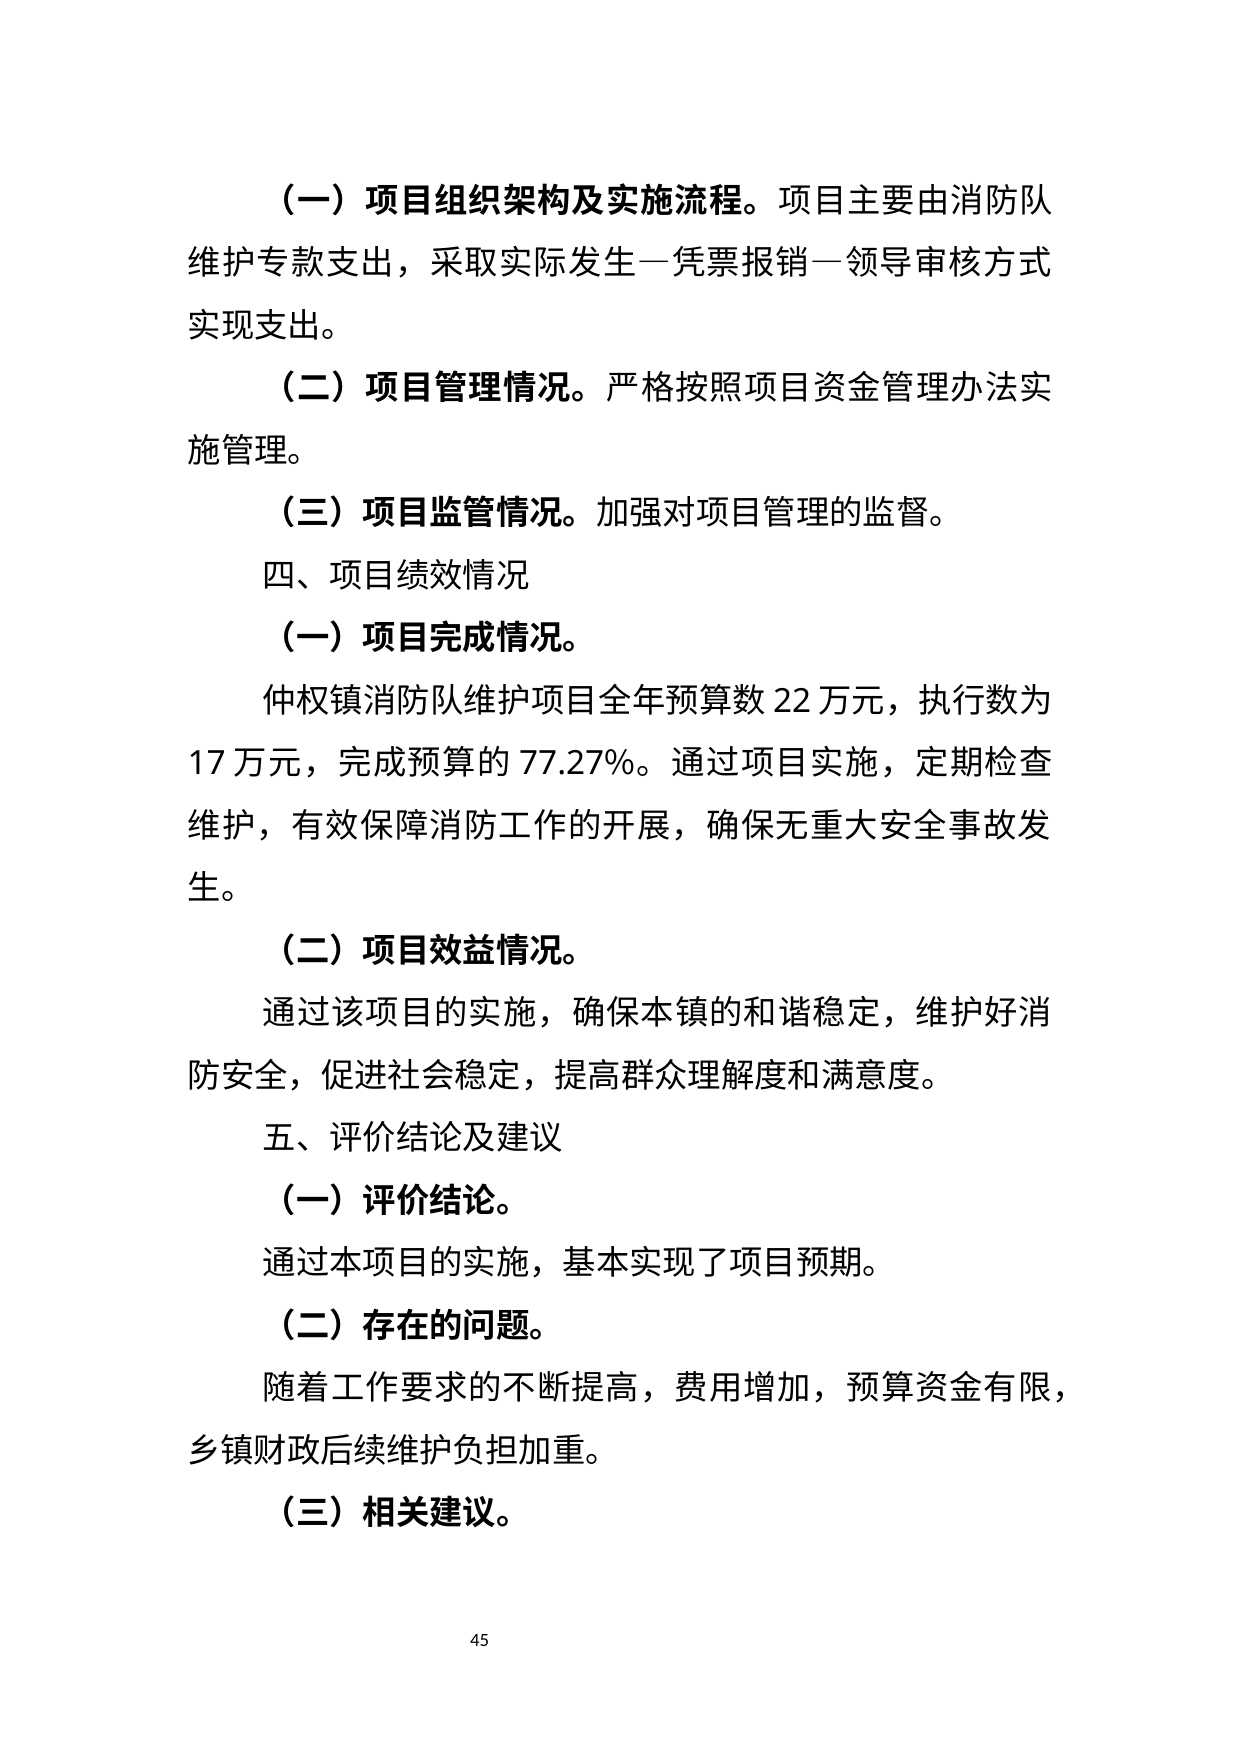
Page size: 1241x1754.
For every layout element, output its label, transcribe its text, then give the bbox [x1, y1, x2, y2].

text （一）评价结论。 [187, 1162, 1053, 1224]
text 随着工作要求的不断提高，费用增加，预算资金有限，乡镇财政后续维护负担加重。 [187, 1349, 1053, 1474]
text （三）相关建议。 [187, 1474, 1053, 1537]
text 四、项目绩效情况 [187, 537, 1053, 599]
text 仲权镇消防队维护项目全年预算数22万元，执行数为17万元，完成预算的77.27%。通过项目实施，定期检查维护，有效保障消防工作的开展，确保无重大安全事故发生。 [187, 662, 1053, 912]
text 通过该项目的实施，确保本镇的和谐稳定，维护好消防安全，促进社会稳定，提高群众理解度和满意度。 [187, 974, 1053, 1099]
text （一）项目组织架构及实施流程。项目主要由消防队维护专款支出，采取实际发生—凭票报销—领导审核方式实现支出。 [187, 162, 1053, 349]
text （二）项目效益情况。 [187, 912, 1053, 974]
text （二）项目管理情况。严格按照项目资金管理办法实施管理。 [187, 349, 1053, 474]
text 五、评价结论及建议 [187, 1099, 1053, 1162]
text 通过本项目的实施，基本实现了项目预期。 [187, 1224, 1053, 1287]
text （三）项目监管情况。加强对项目管理的监督。 [187, 474, 1053, 537]
text （一）项目完成情况。 [187, 599, 1053, 662]
text （二）存在的问题。 [187, 1287, 1053, 1349]
